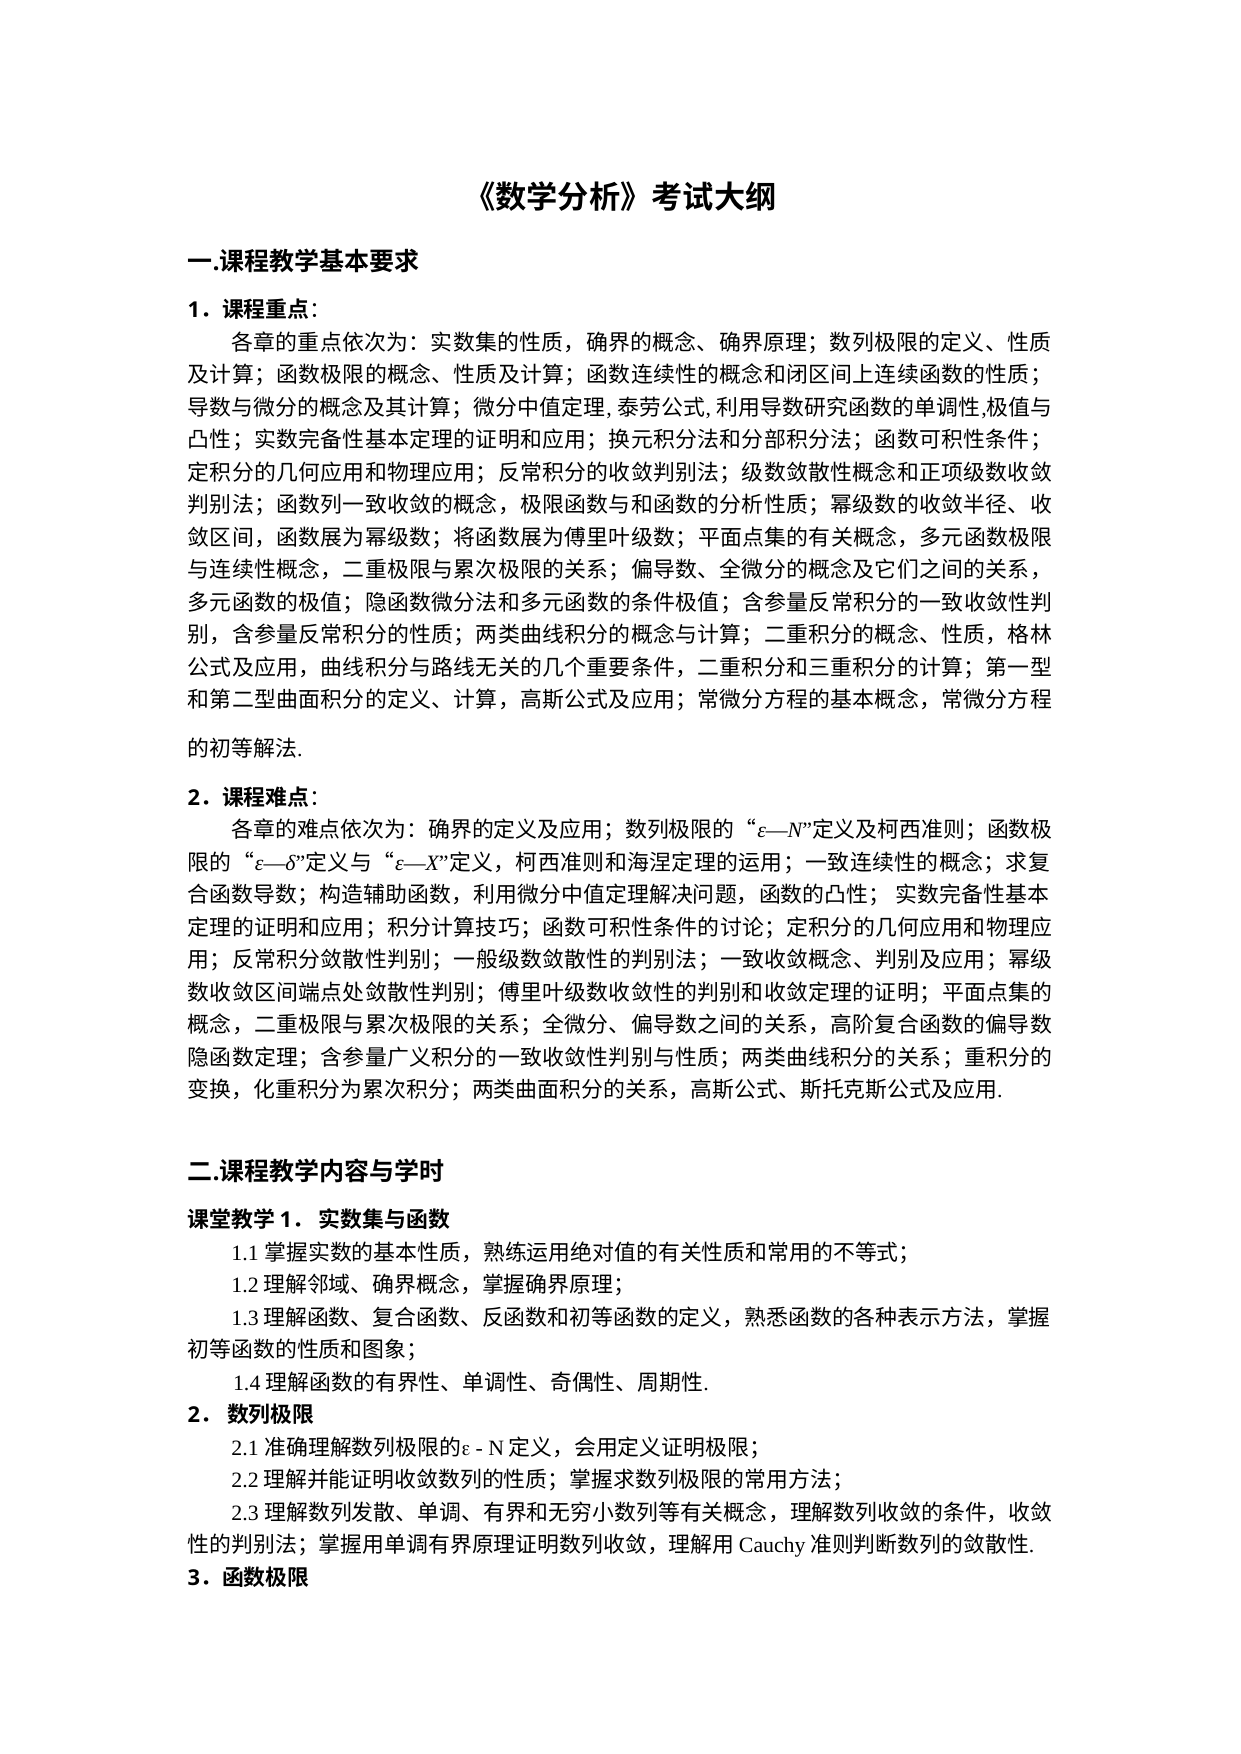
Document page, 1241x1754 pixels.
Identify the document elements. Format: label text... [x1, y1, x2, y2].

text 一.课程教学基本要求 [187, 227, 1053, 292]
text 2.2理解并能证明收敛数列的性质；掌握求数列极限的常用方法； [187, 1462, 1053, 1494]
text 课堂教学1． 实数集与函数 [187, 1202, 1053, 1234]
text 2． 数列极限 [187, 1397, 1053, 1429]
text 1.3理解函数、复合函数、反函数和初等函数的定义，熟悉函数的各种表示方法，掌握初等函数的性质和图象； [187, 1299, 1053, 1364]
text 各章的难点依次为：确界的定义及应用；数列极限的“ε—N”定义及柯西准则；函数极限的“ε—δ”定义与“ε—X”定义，柯西准则和海涅定理的运用；一致连续性的概念；求复合函数导数；构造辅助函数，利用微分中值定理解决问题，函数的凸性； 实数完备性基本定理的证明和应用；积分计算技巧；函数可积性条件的讨论；定积分的几何应用和物理应用；反常积分敛散性判别；一般级数敛散性的判别法；一致收敛概念、判别及应用；幂级数收敛区间端点处敛散性判别；傅里叶级数收敛性的判别和收敛定理的证明；平面点集的概念，二重极限与累次极限的关系；全微分、偏导数之间的关系，高阶复合函数的偏导数；隐函数定理；含参量广义积分的一致收敛性判别与性质；两类曲线积分的关系；重积分的变换，化重积分为累次积分；两类曲面积分的关系，高斯公式、斯托克斯公式及应用. [187, 812, 1053, 1104]
text 3．函数极限 [187, 1559, 1053, 1592]
text 2.1 准确理解数列极限的 - N定义，会用定义证明极限； [187, 1429, 1053, 1462]
text 各章的重点依次为：实数集的性质，确界的概念、确界原理；数列极限的定义、性质及计算；函数极限的概念、性质及计算；函数连续性的概念和闭区间上连续函数的性质；导数与微分的概念及其计算；微分中值定理, 泰劳公式, 利用导数研究函数的单调性,极值与凸性；实数完备性基本定理的证明和应用；换元积分法和分部积分法；函数可积性条件；定积分的几何应用和物理应用；反常积分的收敛判别法；级数敛散性概念和正项级数收敛判别法；函数列一致收敛的概念，极限函数与和函数的分析性质；幂级数的收敛半径、收敛区间，函数展为幂级数；将函数展为傅里叶级数；平面点集的有关概念，多元函数极限与连续性概念，二重极限与累次极限的关系；偏导数、全微分的概念及它们之间的关系，多元函数的极值；隐函数微分法和多元函数的条件极值；含参量反常积分的一致收敛性判别，含参量反常积分的性质；两类曲线积分的概念与计算；二重积分的概念、性质，格林公式及应用，曲线积分与路线无关的几个重要条件，二重积分和三重积分的计算；第一型和第二型曲面积分的定义、计算，高斯公式及应用；常微分方程的基本概念，常微分方程的初等解法. [187, 324, 1053, 779]
text 1.4 理解函数的有界性、单调性、奇偶性、周期性. [187, 1364, 1053, 1397]
text 1.1 掌握实数的基本性质，熟练运用绝对值的有关性质和常用的不等式； [187, 1234, 1053, 1267]
text 1．课程重点： [187, 292, 1053, 324]
text 2．课程难点： [187, 779, 1053, 812]
text 二.课程教学内容与学时 [187, 1137, 1053, 1202]
text 《数学分析》考试大纲 [187, 162, 1053, 227]
text 2.3 理解数列发散、单调、有界和无穷小数列等有关概念，理解数列收敛的条件，收敛性的判别法；掌握用单调有界原理证明数列收敛，理解用Cauchy准则判断数列的敛散性. [187, 1494, 1053, 1559]
text 1.2理解邻域、确界概念，掌握确界原理； [187, 1267, 1053, 1299]
